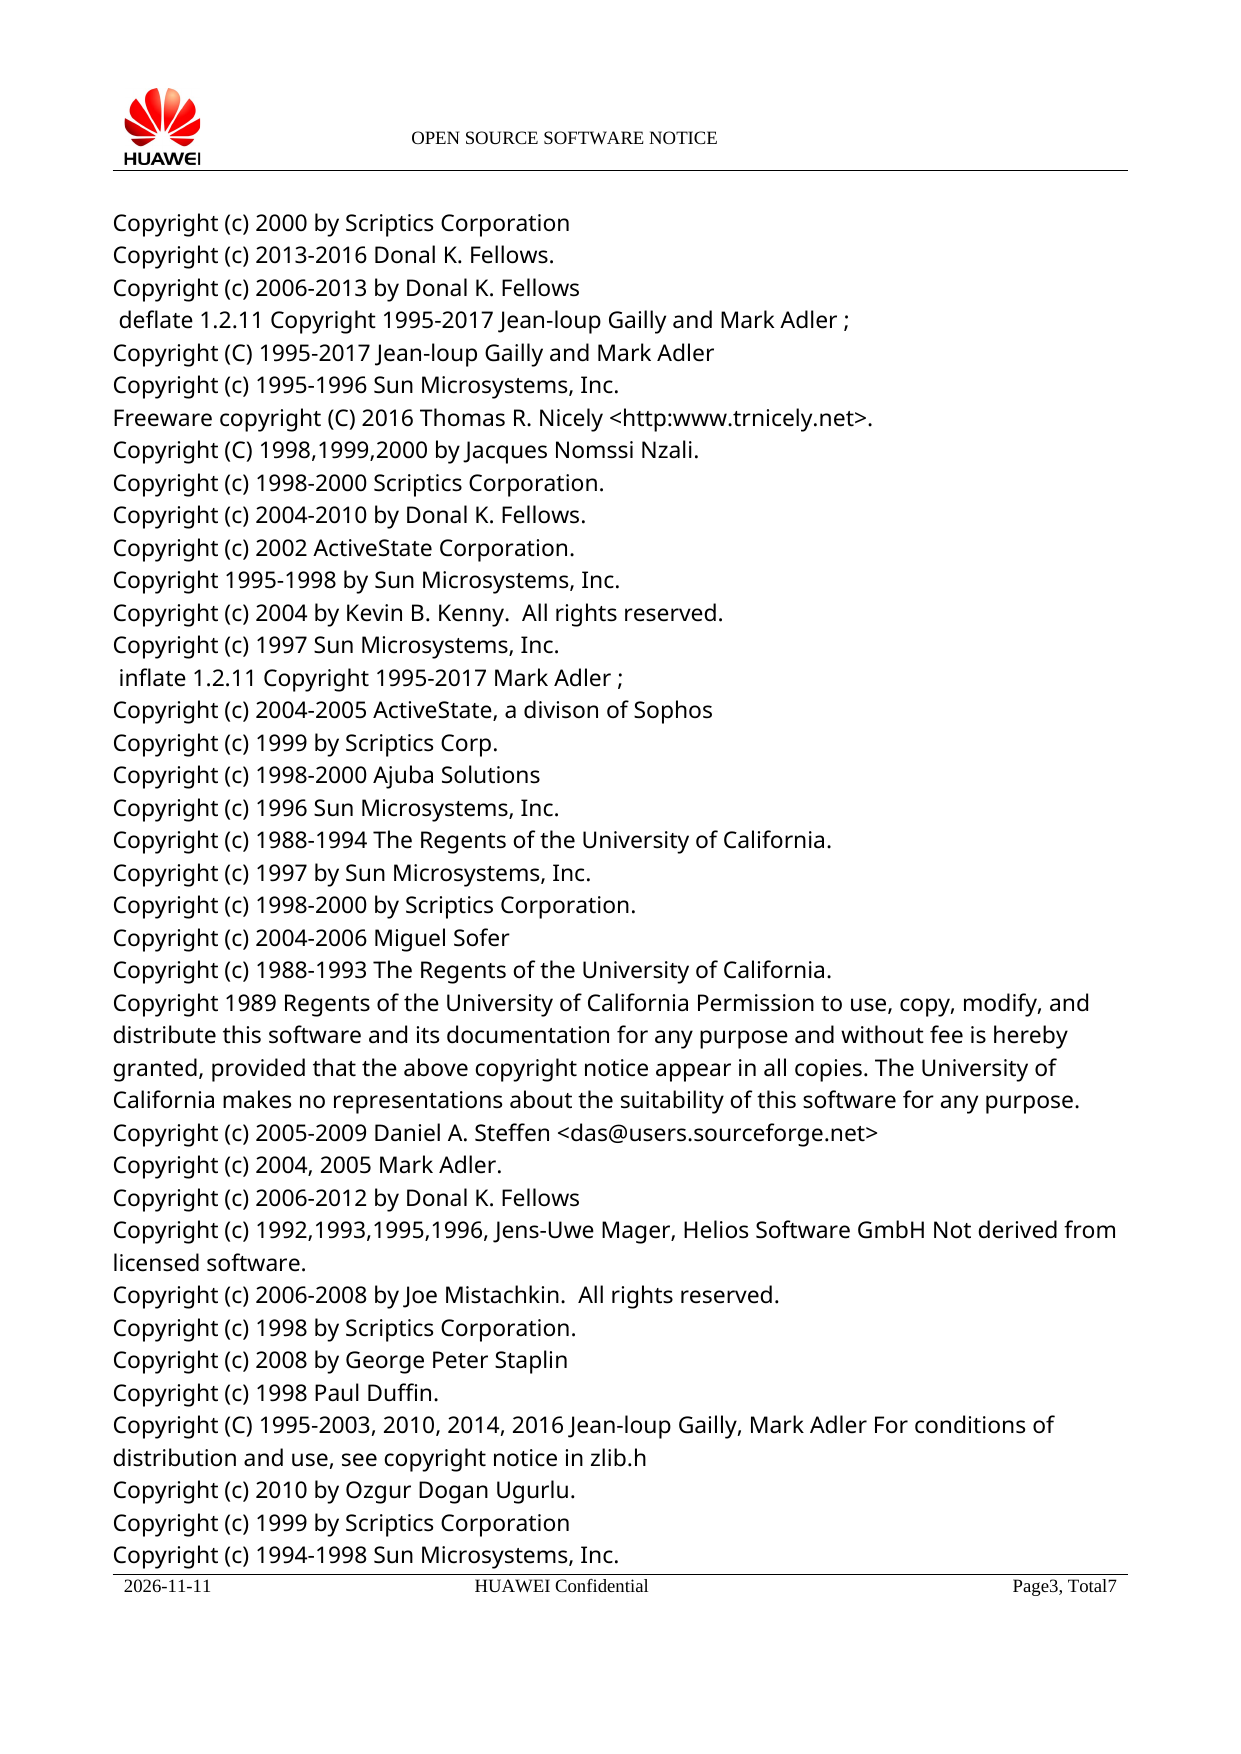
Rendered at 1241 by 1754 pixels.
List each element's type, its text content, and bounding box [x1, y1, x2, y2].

picture [124, 88, 201, 165]
